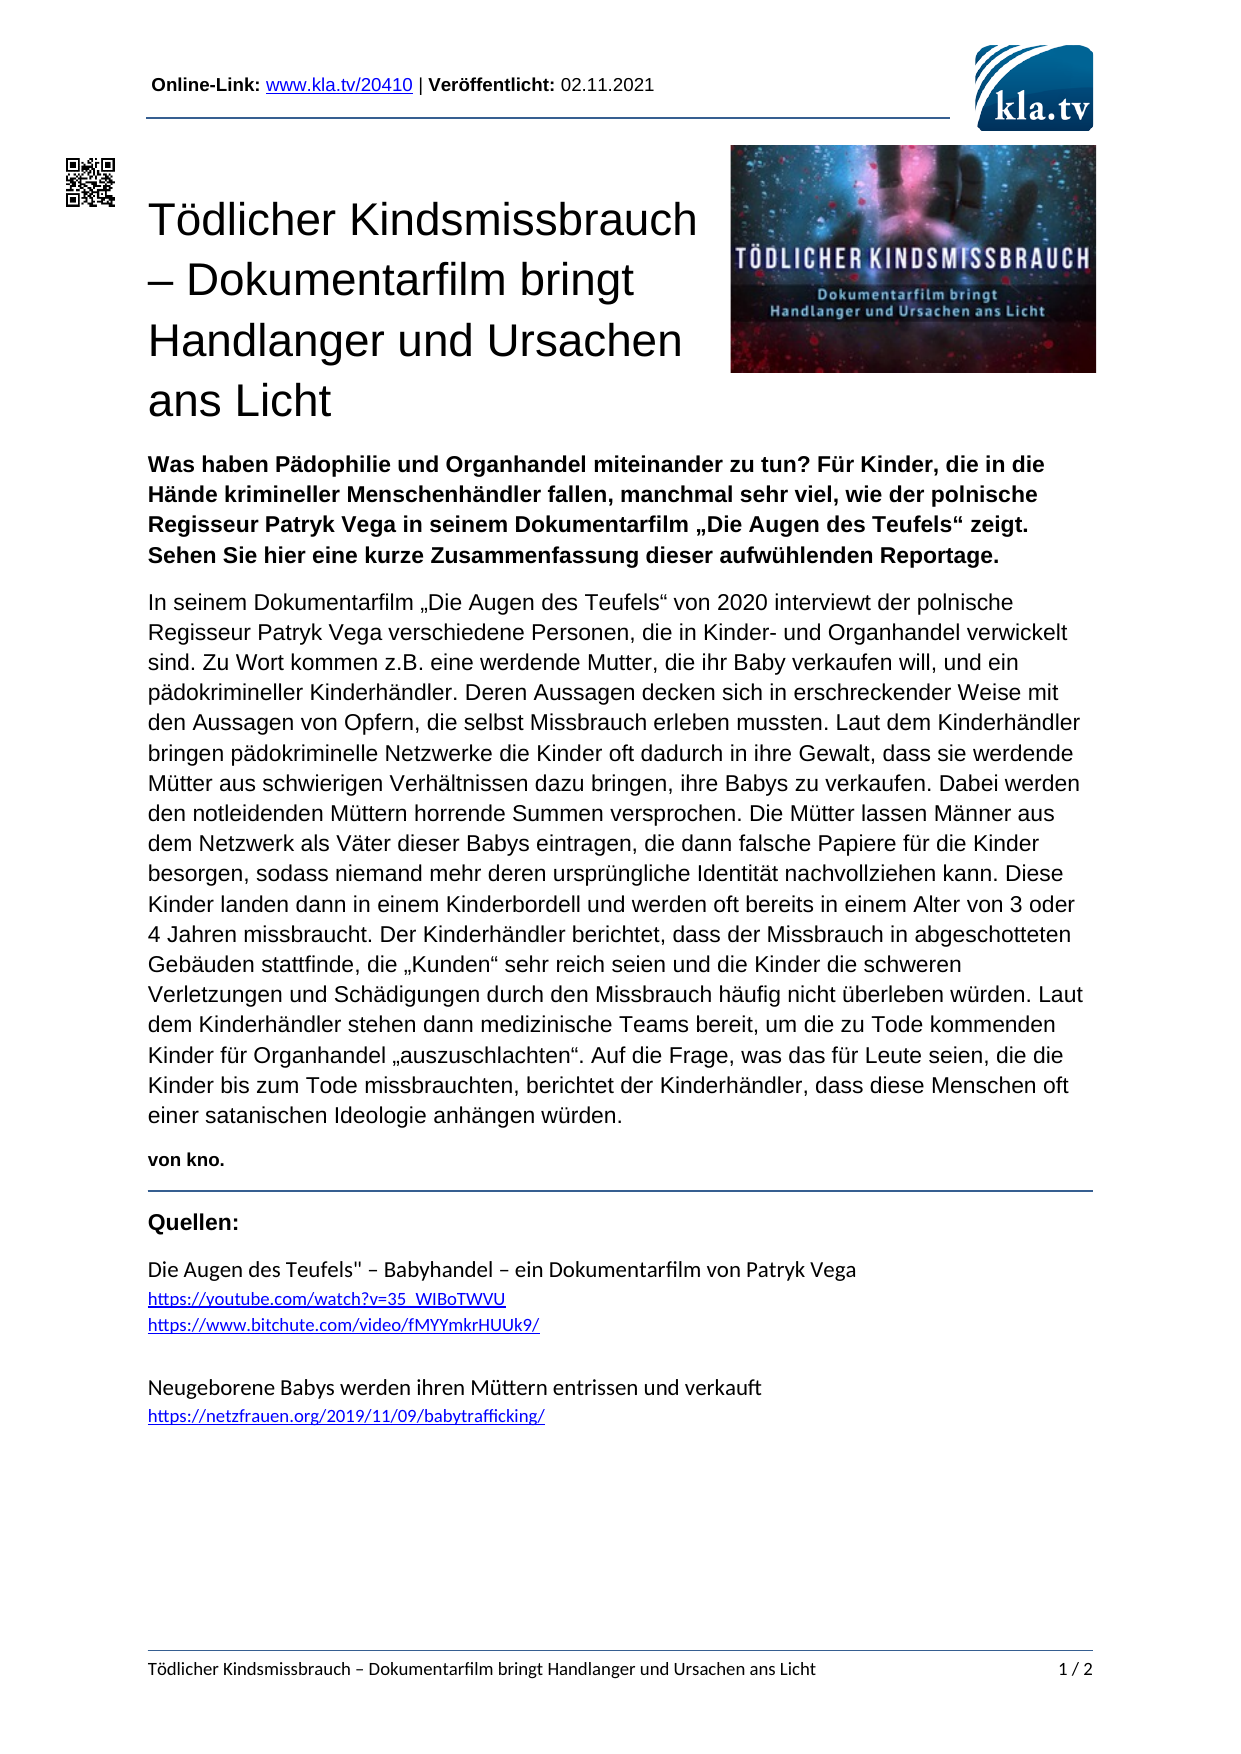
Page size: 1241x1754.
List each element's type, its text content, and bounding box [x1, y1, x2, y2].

text von kno. [148, 1149, 1093, 1171]
text Tödlicher Kindsmissbrauch – Dokumentarfilm bringt Handlanger und Ursachen ans Licht [148, 192, 1093, 427]
text In seinem Dokumentarfilm „Die Augen des Teufels“ von 2020 interviewt der polnische Regisseur Patryk Vega verschiedene Personen, die in Kinder- und Organhandel verwickelt sind. Zu Wort kommen z.B. eine werdende Mutter, die ihr Baby verkaufen will, und ein pädokrimineller Kinderhändler. Deren Aussagen decken sich in erschreckender Weise mit den Aussagen von Opfern, die selbst Missbrauch erleben mussten. Laut dem Kinderhändler bringen pädokriminelle Netzwerke die Kinder oft dadurch in ihre Gewalt, dass sie werdende Mütter aus schwierigen Verhältnissen dazu bringen, ihre Babys zu verkaufen. Dabei werden den notleidenden Müttern horrende Summen versprochen. Die Mütter lassen Männer aus dem Netzwerk als Väter dieser Babys eintragen, die dann falsche Papiere für die Kinder besorgen, sodass niemand mehr deren ursprüngliche Identität nachvollziehen kann. Diese Kinder landen dann in einem Kinderbordell und werden oft bereits in einem Alter von 3 oder 4 Jahren missbraucht. Der Kinderhändler berichtet, dass der Missbrauch in abgeschotteten Gebäuden stattfinde, die „Kunden“ sehr reich seien und die Kinder die schweren Verletzungen und Schädigungen durch den Missbrauch häufig nicht überleben würden. Laut dem Kinderhändler stehen dann medizinische Teams bereit, um die zu Tode kommenden Kinder für Organhandel „auszuschlachten“. Auf die Frage, was das für Leute seien, die die Kinder bis zum Tode missbrauchten, berichtet der Kinderhändler, dass diese Menschen oft einer satanischen Ideologie anhängen würden. [148, 588, 1093, 1128]
text Die Augen des Teufels" – Babyhandel – ein Dokumentarfilm von Patryk Vega https://youtube.com/watch?v=35_WIBoTWVU https://www.bitchute.com/video/fMYYmkrHUUk9/ Neugeborene Babys werden ihren Müttern entrissen und verkauft https://netzfrauen.org/2019/11/09/babytrafficking/ [148, 1256, 1093, 1459]
text Quellen: [148, 1192, 1093, 1235]
text Was haben Pädophilie und Organhandel miteinander zu tun? Für Kinder, die in die Hände krimineller Menschenhändler fallen, manchmal sehr viel, wie der polnische Regisseur Patryk Vega in seinem Dokumentarfilm „Die Augen des Teufels“ zeigt. Sehen Sie hier eine kurze Zusammenfassung dieser aufwühlenden Reportage. [148, 451, 1093, 568]
picture [58, 150, 118, 210]
